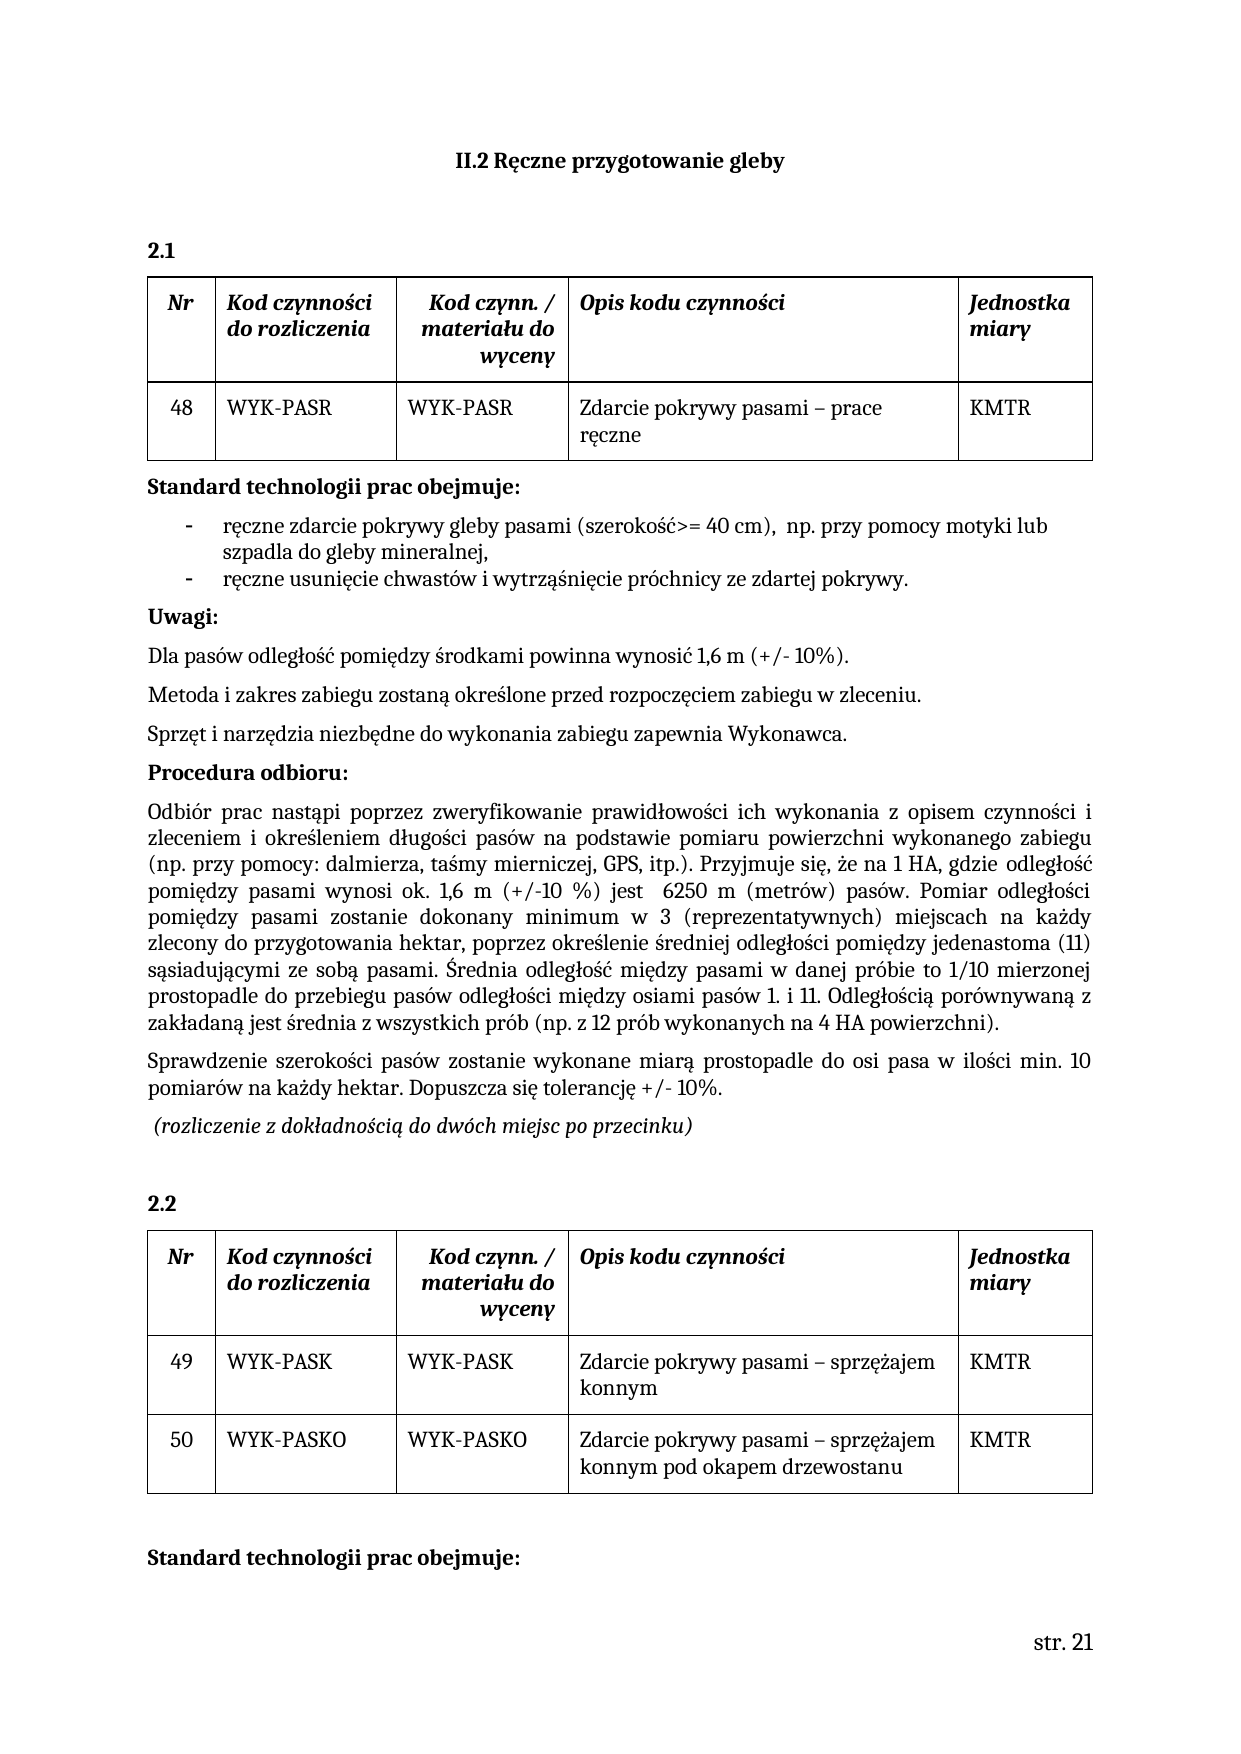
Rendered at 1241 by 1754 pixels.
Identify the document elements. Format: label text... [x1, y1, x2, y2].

text 2.1 [148, 237, 1093, 264]
text Sprzęt i narzędzia niezbędne do wykonania zabiegu zapewnia Wykonawca. [148, 721, 1093, 747]
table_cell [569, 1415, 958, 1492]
text Standard technologii prac obejmuje: [148, 1545, 1093, 1571]
text Sprawdzenie szerokości pasów zostanie wykonane miarą prostopadle do osi pasa w ilości min. 10 pomiarów na każdy hektar. Dopuszcza się tolerancję +/- 10%. [148, 1048, 1093, 1101]
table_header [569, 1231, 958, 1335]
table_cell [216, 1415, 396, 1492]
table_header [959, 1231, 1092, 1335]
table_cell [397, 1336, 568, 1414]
text (rozliczenie z dokładnością do dwóch miejsc po przecinku)II.2 Ręczne przygotowanie gleby [148, 148, 1093, 174]
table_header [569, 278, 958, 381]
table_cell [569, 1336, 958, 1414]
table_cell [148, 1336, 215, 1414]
list ręczne zdarcie pokrywy gleby pasami (szerokość>= 40 cm), np. przy pomocy motyki lub szpadla do gleby mineralnej, [185, 513, 1093, 565]
text Odbiór prac nastąpi poprzez zweryfikowanie prawidłowości ich wykonania z opisem czynności i zleceniem i określeniem długości pasów na podstawie pomiaru powierzchni wykonanego zabiegu (np. przy pomocy: dalmierza, taśmy mierniczej, GPS, itp.). Przyjmuje się, że na 1 HA, gdzie odległość pomiędzy pasami wynosi ok. 1,6 m (+/-10 %) jest 6250 m (metrów) pasów. Pomiar odległości pomiędzy pasami zostanie dokonany minimum w 3 (reprezentatywnych) miejscach na każdy zlecony do przygotowania hektar, poprzez określenie średniej odległości pomiędzy jedenastoma (11) sąsiadującymi ze sobą pasami. Średnia odległość między pasami w danej próbie to 1/10 mierzonej prostopadle do przebiegu pasów odległości między osiami pasów 1. i 11. Odległością porównywaną z zakładaną jest średnia z wszystkich prób (np. z 12 prób wykonanych na 4 HA powierzchni). [148, 798, 1093, 1036]
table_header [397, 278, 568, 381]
text Uwagi: [148, 604, 1093, 631]
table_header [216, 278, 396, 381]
text Metoda i zakres zabiegu zostaną określone przed rozpoczęciem zabiegu w zleceniu. [148, 682, 1093, 708]
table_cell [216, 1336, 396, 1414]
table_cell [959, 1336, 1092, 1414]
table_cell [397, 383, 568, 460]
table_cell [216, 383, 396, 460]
text 2.2 [148, 1191, 1093, 1217]
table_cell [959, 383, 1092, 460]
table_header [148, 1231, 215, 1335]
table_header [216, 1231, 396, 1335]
list ręczne usunięcie chwastów i wytrząśnięcie próchnicy ze zdartej pokrywy. [185, 565, 1093, 592]
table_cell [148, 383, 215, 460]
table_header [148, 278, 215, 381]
text (rozliczenie z dokładnością do dwóch miejsc po przecinku) [148, 1113, 1093, 1140]
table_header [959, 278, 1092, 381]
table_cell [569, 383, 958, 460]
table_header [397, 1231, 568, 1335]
text Standard technologii prac obejmuje: [148, 474, 1093, 500]
text Procedura odbioru: [148, 759, 1093, 786]
text Dla pasów odległość pomiędzy środkami powinna wynosić 1,6 m (+/- 10%). [148, 643, 1093, 669]
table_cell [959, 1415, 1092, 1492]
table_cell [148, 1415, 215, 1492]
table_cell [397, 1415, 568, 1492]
